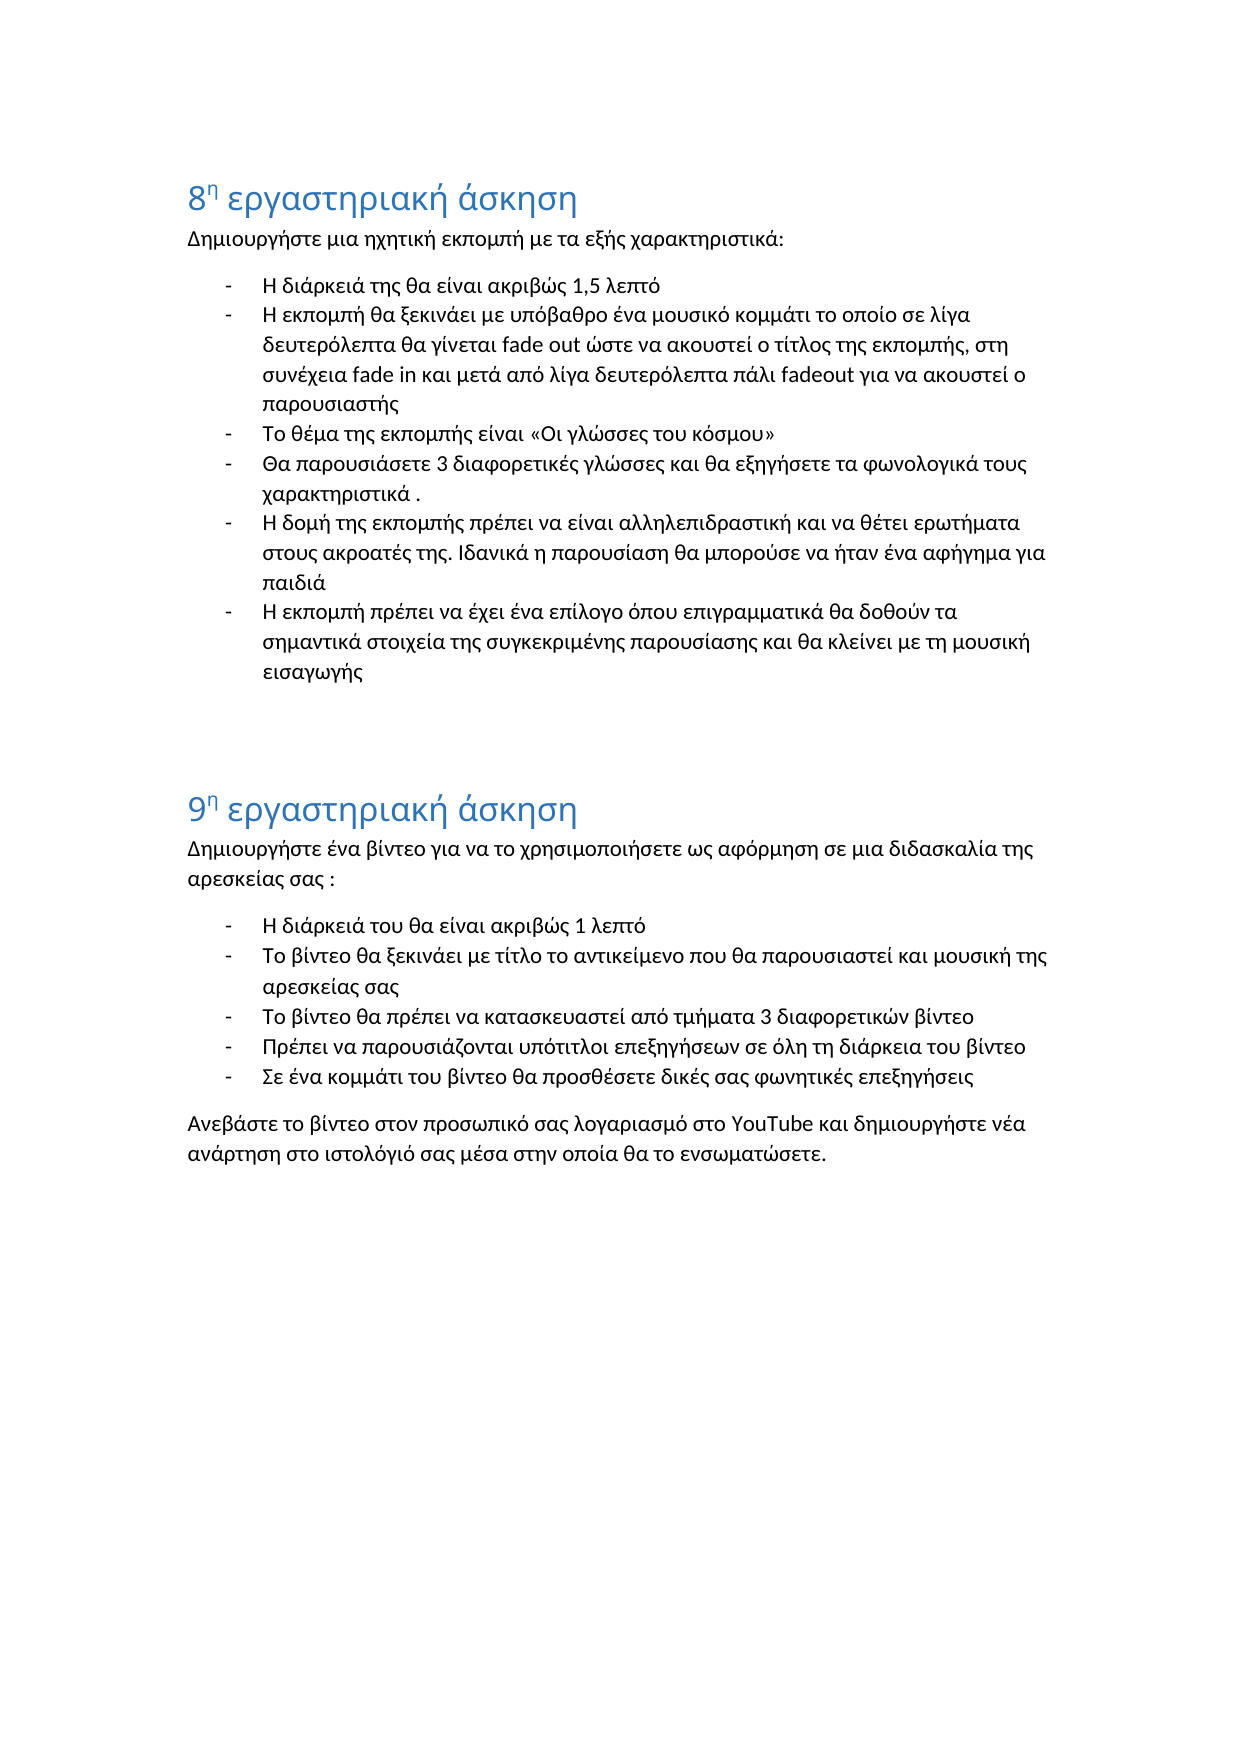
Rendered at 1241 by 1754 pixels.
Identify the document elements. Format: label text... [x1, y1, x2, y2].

text Δημιουργήστε μια ηχητική εκπομπή με τα εξής χαρακτηριστικά: [187, 224, 1053, 252]
list Το θέμα της εκπομπής είναι «Οι γλώσσες του κόσμου» [225, 419, 1053, 447]
text Ανεβάστε το βίντεο στον προσωπικό σας λογαριασμό στο YouTube και δημιουργήστε νέα ανάρτηση στο ιστολόγιό σας μέσα στην οποία θα το ενσωματώσετε. [187, 1109, 1053, 1168]
list Πρέπει να παρουσιάζονται υπότιτλοι επεξηγήσεων σε όλη τη διάρκεια του βίντεο [225, 1032, 1053, 1060]
list Το βίντεο θα πρέπει να κατασκευαστεί από τμήματα 3 διαφορετικών βίντεο [225, 1002, 1053, 1030]
list Η διάρκειά της θα είναι ακριβώς 1,5 λεπτό [225, 271, 1053, 299]
list Η δομή της εκπομπής πρέπει να είναι αλληλεπιδραστική και να θέτει ερωτήματα στους ακροατές της. Ιδανικά η παρουσίαση θα μπορούσε να ήταν ένα αφήγημα για παιδιά [225, 508, 1053, 596]
list Η διάρκειά του θα είναι ακριβώς 1 λεπτό [225, 911, 1053, 939]
subtitle 8η εργαστηριακή άσκηση [187, 175, 1053, 220]
text Δημιουργήστε ένα βίντεο για να το χρησιμοποιήσετε ως αφόρμηση σε μια διδασκαλία της αρεσκείας σας : [187, 834, 1053, 893]
list Θα παρουσιάσετε 3 διαφορετικές γλώσσες και θα εξηγήσετε τα φωνολογικά τους χαρακτηριστικά . [225, 449, 1053, 507]
list Η εκπομπή θα ξεκινάει με υπόβαθρο ένα μουσικό κομμάτι το οποίο σε λίγα δευτερόλεπτα θα γίνεται fade out ώστε να ακουστεί ο τίτλος της εκπομπής, στη συνέχεια fade in και μετά από λίγα δευτερόλεπτα πάλι fadeout για να ακουστεί ο παρουσιαστής [225, 301, 1053, 418]
list Η εκπομπή πρέπει να έχει ένα επίλογο όπου επιγραμματικά θα δοθούν τα σημαντικά στοιχεία της συγκεκριμένης παρουσίασης και θα κλείνει με τη μουσική εισαγωγής [225, 597, 1053, 685]
list Το βίντεο θα ξεκινάει με τίτλο το αντικείμενο που θα παρουσιαστεί και μουσική της αρεσκείας σας [225, 942, 1053, 1000]
subtitle 9η εργαστηριακή άσκηση [187, 785, 1053, 831]
list Σε ένα κομμάτι του βίντεο θα προσθέσετε δικές σας φωνητικές επεξηγήσεις [225, 1062, 1053, 1091]
